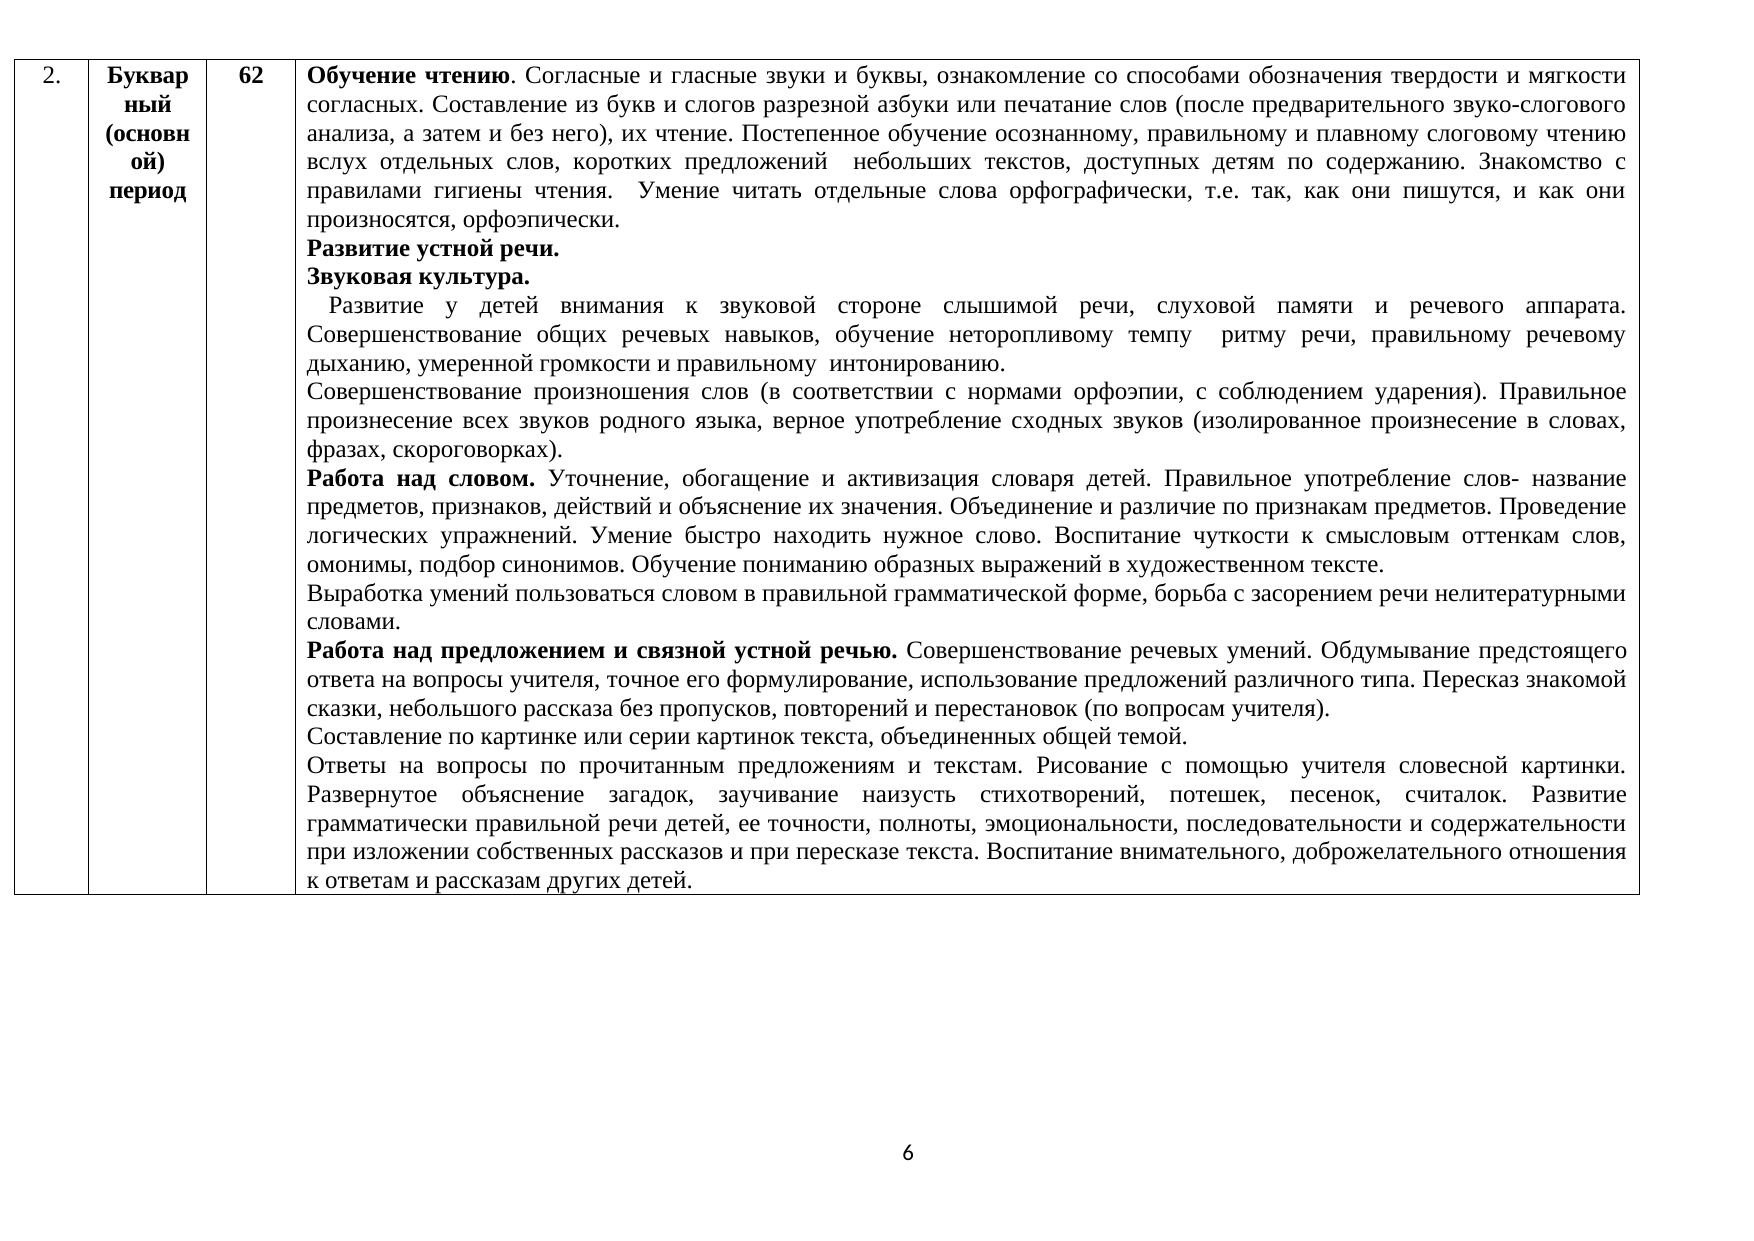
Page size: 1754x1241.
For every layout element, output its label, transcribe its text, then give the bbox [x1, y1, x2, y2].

table_cell 2. [15, 60, 88, 894]
table_cell Обучение чтению. Согласные и гласные звуки и буквы, ознакомление со способами обозначения твердости и мягкости согласных. Составление из букв и слогов разрезной азбуки или печатание слов (после предварительного звуко-слогового анализа, а затем и без него), их чтение. Постепенное обучение осознанному, правильному и плавному слоговому чтению вслух отдельных слов, коротких предложений небольших текстов, доступных детям по содержанию. Знакомство с правилами гигиены чтения. Умение читать отдельные слова орфографически, т.е. так, как они пишутся, и как они произносятся, орфоэпически. Развитие устной речи. Звуковая культура. Развитие у детей внимания к звуковой стороне слышимой речи, слуховой памяти и речевого аппарата. Совершенствование общих речевых навыков, обучение неторопливому темпу ритму речи, правильному речевому дыханию, умеренной громкости и правильному интонированию. Совершенствование произношения слов (в соответствии с нормами орфоэпии, с соблюдением ударения). Правильное произнесение всех звуков родного языка, верное употребление сходных звуков (изолированное произнесение в словах, фразах, скороговорках). Работа над словом. Уточнение, обогащение и активизация словаря детей. Правильное употребление слов- название предметов, признаков, действий и объяснение их значения. Объединение и различие по признакам предметов. Проведение логических упражнений. Умение быстро находить нужное слово. Воспитание чуткости к смысловым оттенкам слов, омонимы, подбор синонимов. Обучение пониманию образных выражений в художественном тексте. Выработка умений пользоваться словом в правильной грамматической форме, борьба с засорением речи нелитературными словами. Работа над предложением и связной устной речью. Совершенствование речевых умений. Обдумывание предстоящего ответа на вопросы учителя, точное его формулирование, использование предложений различного типа. Пересказ знакомой сказки, небольшого рассказа без пропусков, повторений и перестановок (по вопросам учителя). Составление по картинке или серии картинок текста, объединенных общей темой. Ответы на вопросы по прочитанным предложениям и текстам. Рисование с помощью учителя словесной картинки. Развернутое объяснение загадок, заучивание наизусть стихотворений, потешек, песенок, считалок. Развитие грамматически правильной речи детей, ее точности, полноты, эмоциональности, последовательности и содержательности при изложении собственных рассказов и при пересказе текста. Воспитание внимательного, доброжелательного отношения к ответам и рассказам других детей. [296, 60, 1639, 894]
table_cell 62 [207, 60, 295, 894]
table_cell Букварный (основной) период [89, 60, 206, 894]
